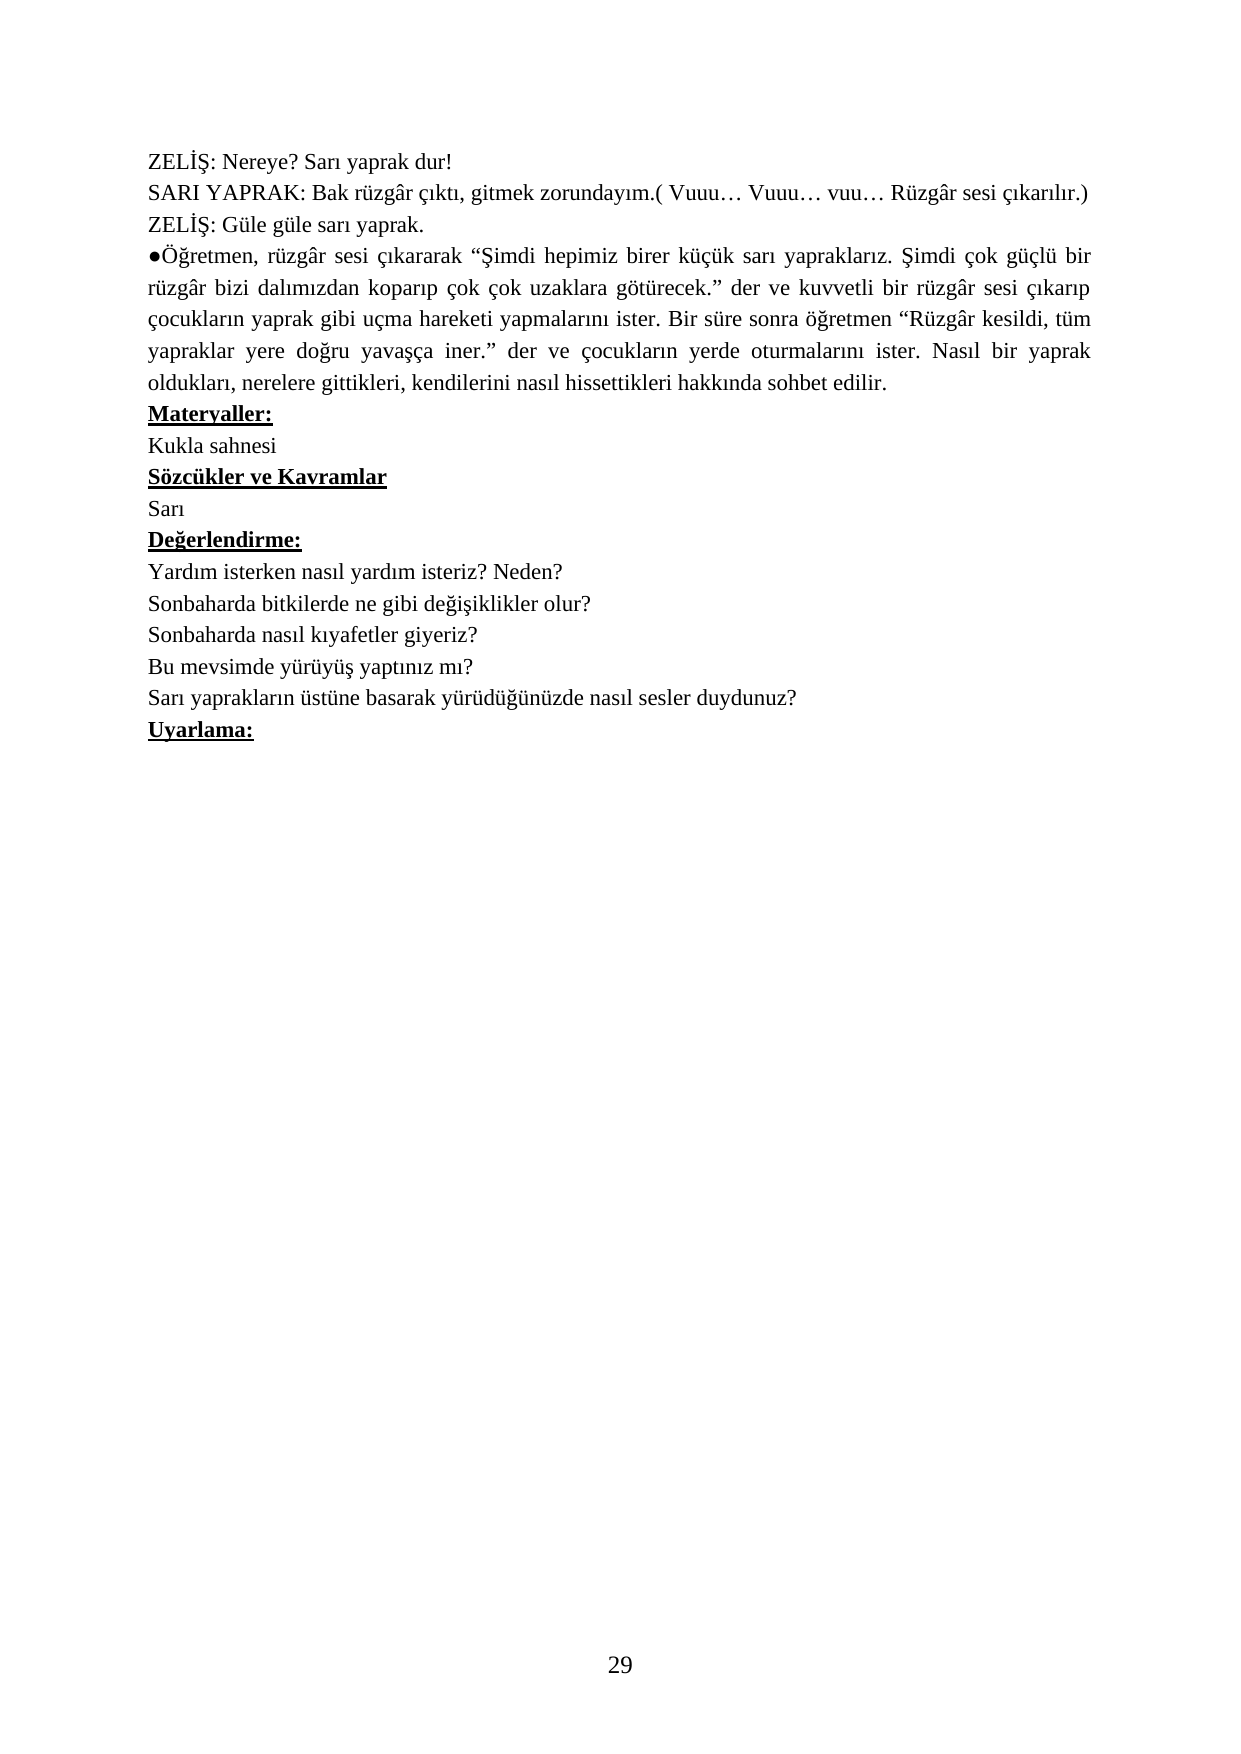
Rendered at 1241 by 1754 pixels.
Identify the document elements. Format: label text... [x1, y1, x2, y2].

text Sarı yaprakların üstüne basarak yürüdüğünüzde nasıl sesler duydunuz? [148, 684, 1092, 711]
text Yardım isterken nasıl yardım isteriz? Neden? [148, 558, 1092, 584]
text Uyarlama: [148, 716, 1092, 742]
text Sonbaharda bitkilerde ne gibi değişiklikler olur? [148, 589, 1092, 616]
text Bu mevsimde yürüyüş yaptınız mı? [148, 653, 1092, 679]
text Değerlendirme: [148, 526, 1092, 553]
text Sözcükler ve Kavramlar [148, 463, 1092, 490]
text ZELİŞ: Nereye? Sarı yaprak dur! [148, 148, 1092, 174]
text SARI YAPRAK: Bak rüzgâr çıktı, gitmek zorundayım.( Vuuu… Vuuu… vuu… Rüzgâr sesi çıkarılır.) [148, 179, 1092, 206]
text Materyaller: [148, 400, 1092, 427]
text Kukla sahnesi [148, 432, 1092, 458]
text ●Öğretmen, rüzgâr sesi çıkararak “Şimdi hepimiz birer küçük sarı yapraklarız. Şimdi çok güçlü bir rüzgâr bizi dalımızdan koparıp çok çok uzaklara götürecek.” der ve kuvvetli bir rüzgâr sesi çıkarıp çocukların yaprak gibi uçma hareketi yapmalarını ister. Bir süre sonra öğretmen “Rüzgâr kesildi, tüm yapraklar yere doğru yavaşça iner.” der ve çocukların yerde oturmalarını ister. Nasıl bir yaprak oldukları, nerelere gittikleri, kendilerini nasıl hissettikleri hakkında sohbet edilir. [148, 242, 1092, 395]
text Sarı [148, 495, 1092, 521]
text Sonbaharda nasıl kıyafetler giyeriz? [148, 621, 1092, 647]
text ZELİŞ: Güle güle sarı yaprak. [148, 211, 1092, 237]
